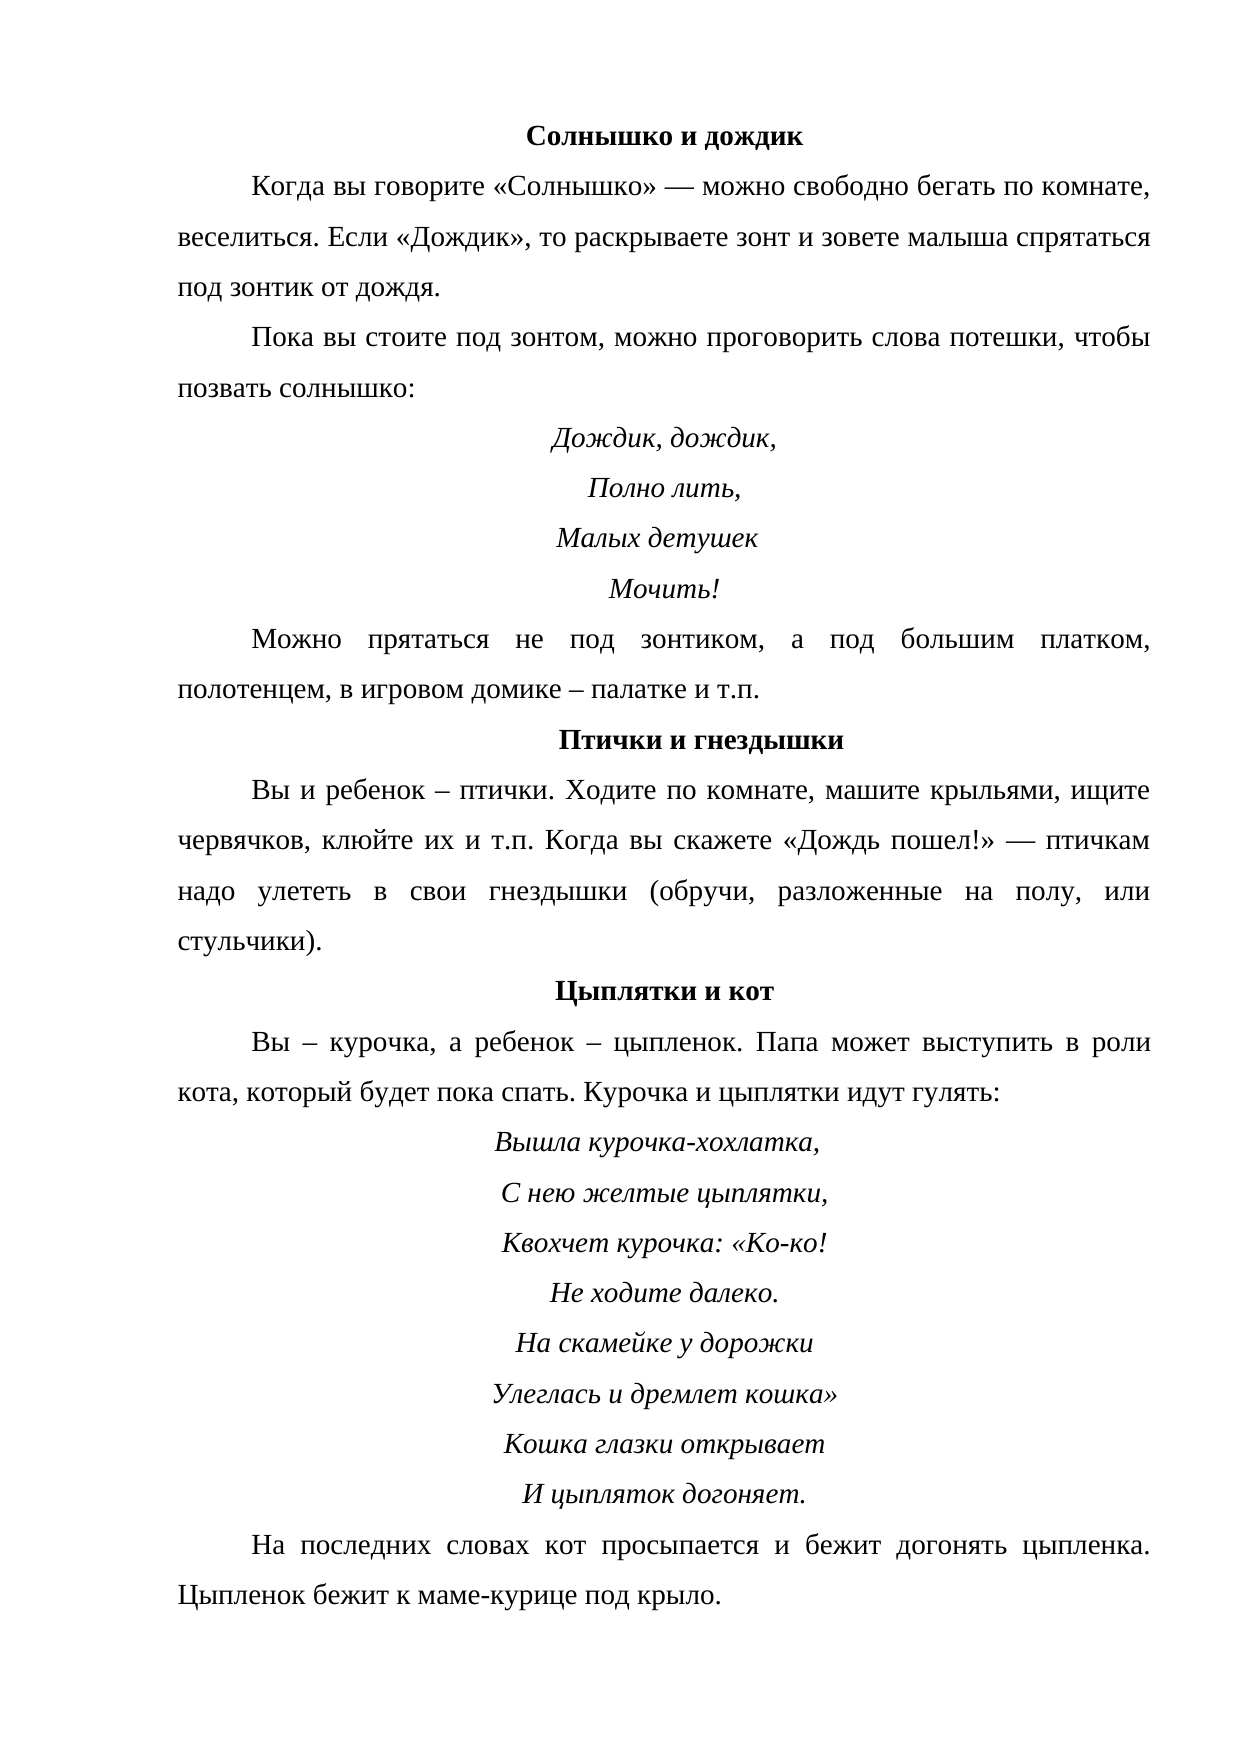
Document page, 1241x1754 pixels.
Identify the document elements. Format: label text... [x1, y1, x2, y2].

text Пока вы стоите под зонтом, можно проговорить слова потешки, чтобы позвать солнышко: [177, 319, 1152, 403]
text Птички и гнездышки [177, 722, 1152, 755]
text Цыплятки и кот [177, 973, 1152, 1007]
text И цыпляток догоняет. [177, 1477, 1152, 1510]
text Солнышко и дождик [177, 118, 1152, 152]
text Дождик, дождик, Полно лить, Малых детушек Мочить! [177, 420, 1152, 604]
text Когда вы говорите «Солнышко» — можно свободно бегать по комнате, веселиться. Если «Дождик», то раскрываете зонт и зовете малыша спрятаться под зонтик от дождя. [177, 168, 1152, 303]
text Можно прятаться не под зонтиком, а под большим платком, полотенцем, в игровом домике – палатке и т.п. [177, 621, 1152, 705]
text Вы – курочка, а ребенок – цыпленок. Папа может выступить в роли кота, который будет пока спать. Курочка и цыплятки идут гулять: [177, 1024, 1152, 1108]
text Вы и ребенок – птички. Ходите по комнате, машите крыльями, ищите червячков, клюйте их и т.п. Когда вы скажете «Дождь пошел!» — птичкам надо улететь в свои гнездышки (обручи, разложенные на полу, или стульчики). [177, 772, 1152, 957]
text Вышла курочка-хохлатка, С нею желтые цыплятки, Квохчет курочка: «Ко-ко! Не ходите далеко. На скамейке у дорожки Улеглась и дремлет кошка» Кошка глазки открывает [177, 1124, 1152, 1460]
text На последних словах кот просыпается и бежит догонять цыпленка. Цыпленок бежит к маме-курице под крыло. [177, 1527, 1152, 1611]
